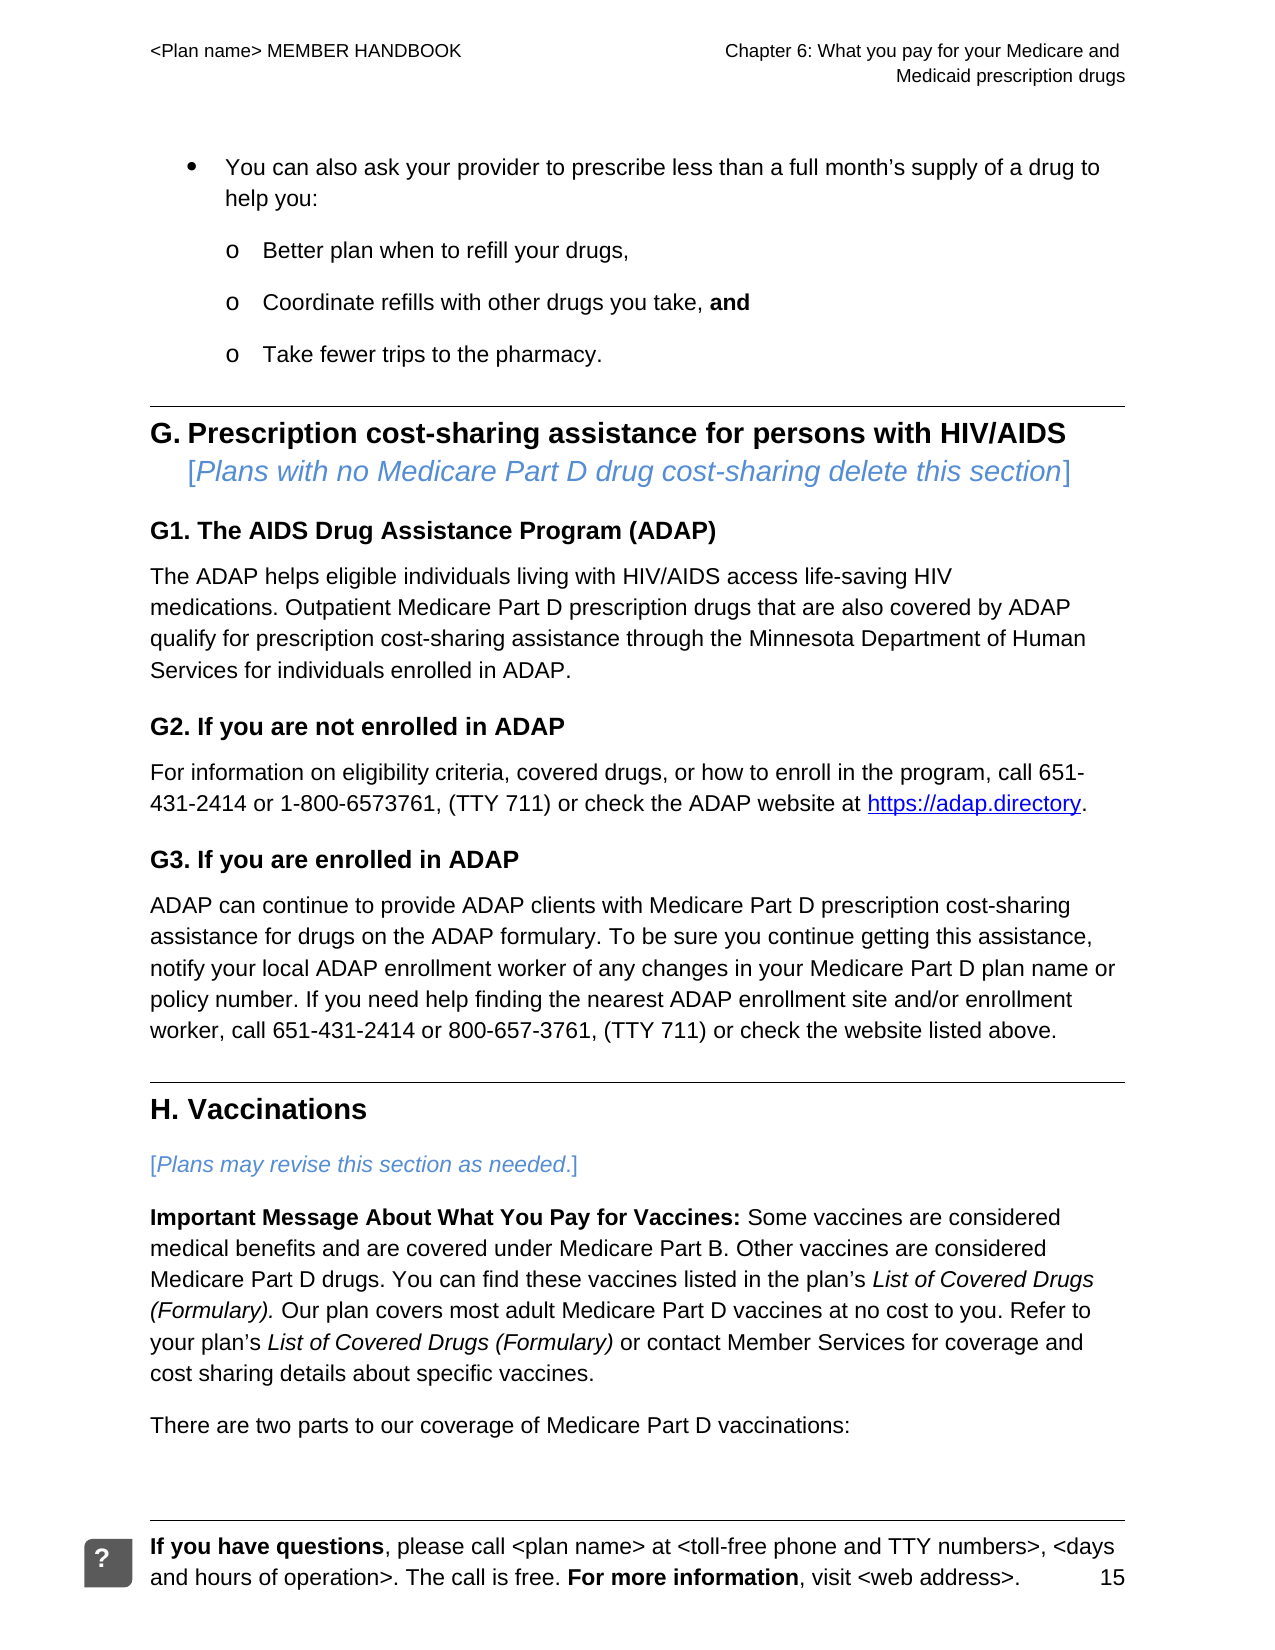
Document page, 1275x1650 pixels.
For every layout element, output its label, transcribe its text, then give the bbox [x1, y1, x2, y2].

subtitle G3. If you are enrolled in ADAP [150, 838, 1125, 876]
list You can also ask your provider to prescribe less than a full month’s supply of a drug to help you: [187, 150, 1125, 212]
list Coordinate refills with other drugs you take, and [225, 285, 1050, 317]
text ADAP can continue to provide ADAP clients with Medicare Part D prescription cost-sharing assistance for drugs on the ADAP formulary. To be sure you continue getting this assistance, notify your local ADAP enrollment worker of any changes in your Medicare Part D plan name or policy number. If you need help finding the nearest ADAP enrollment site and/or enrollment worker, call 651-431-2414 or 800-657-3761, (TTY 711) or check the website listed above. [150, 888, 1125, 1045]
text For information on eligibility criteria, covered drugs, or how to enroll in the program, call 651-431-2414 or 1-800-6573761, (TTY 711) or check the ADAP website at https://adap.directory. [150, 755, 1125, 818]
list Take fewer trips to the pharmacy. [225, 337, 1050, 369]
subtitle G1. The AIDS Drug Assistance Program (ADAP) [150, 509, 1125, 547]
text Important Message About What You Pay for Vaccines: Some vaccines are considered medical benefits and are covered under Medicare Part B. Other vaccines are considered Medicare Part D drugs. You can find these vaccines listed in the plan’s List of Covered Drugs (Formulary). Our plan covers most adult Medicare Part D vaccines at no cost to you. Refer to your plan’s List of Covered Drugs (Formulary) or contact Member Services for coverage and cost sharing details about specific vaccines. [150, 1200, 1125, 1387]
text The ADAP helps eligible individuals living with HIV/AIDS access life-saving HIV medications. Outpatient Medicare Part D prescription drugs that are also covered by ADAP qualify for prescription cost-sharing assistance through the Minnesota Department of Human Services for individuals enrolled in ADAP. [150, 559, 1125, 684]
text There are two parts to our coverage of Medicare Part D vaccinations: [150, 1408, 1125, 1439]
text [Plans may revise this section as needed.] [150, 1148, 1125, 1179]
list Better plan when to refill your drugs, [225, 233, 1050, 264]
subtitle G2. If you are not enrolled in ADAP [150, 705, 1125, 743]
subtitle Prescription cost-sharing assistance for persons with HIV/AIDS [Plans with no Medicare Part D drug cost-sharing delete this section] [150, 407, 1125, 488]
subtitle Vaccinations [150, 1083, 1125, 1127]
